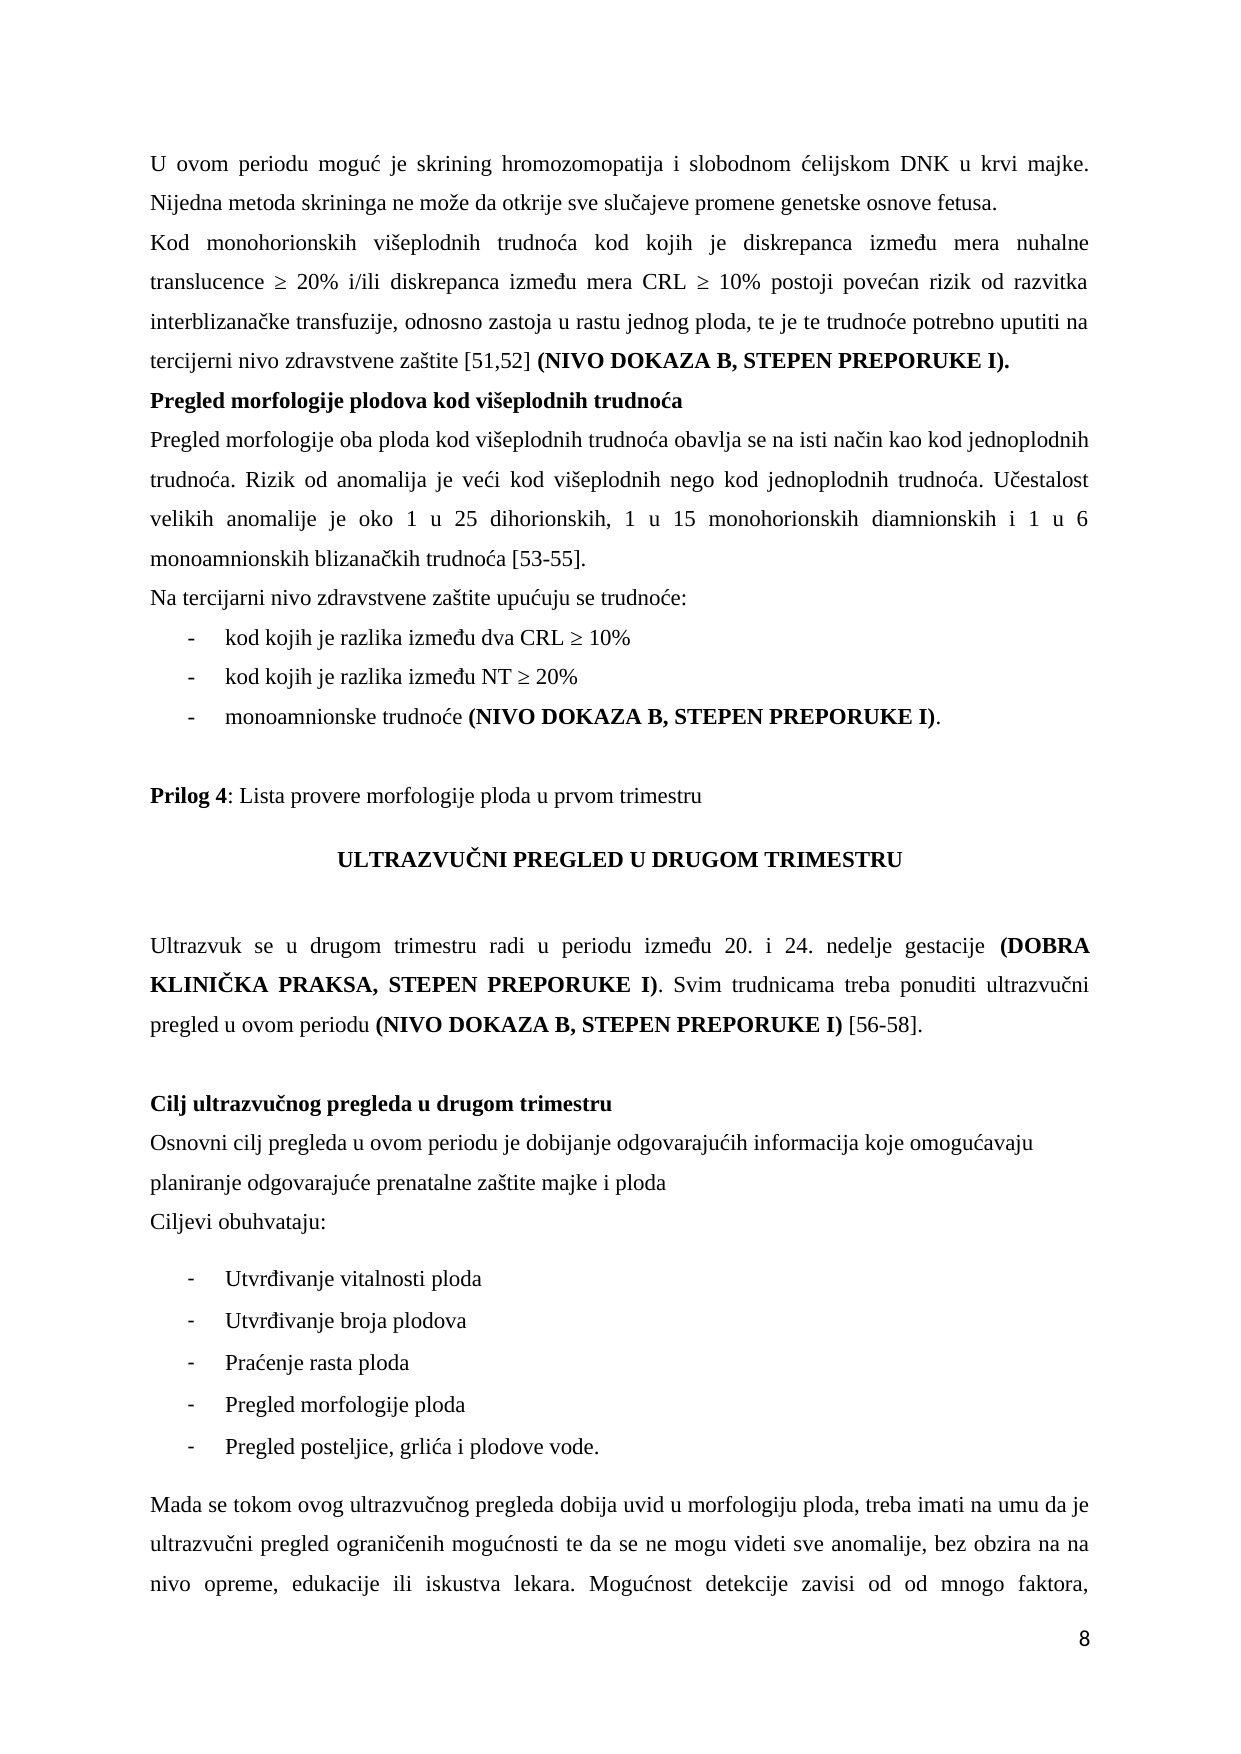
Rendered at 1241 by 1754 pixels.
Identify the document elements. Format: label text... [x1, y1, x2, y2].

list Praćenje rasta ploda [187, 1348, 1090, 1376]
text Prilog 4: Lista provere morfologije ploda u prvom trimestru [150, 782, 1090, 808]
text Cilj ultrazvučnog pregleda u drugom trimestru [150, 1090, 1090, 1116]
text Kod monohorionskih višeplodnih trudnoća kod kojih je diskrepanca između mera nuhalne translucence ≥ 20% i/ili diskrepanca između mera CRL ≥ 10% postoji povećan rizik od razvitka interblizanačke transfuzije, odnosno zastoja u rastu jednog ploda, te je te trudnoće potrebno uputiti na tercijerni nivo zdravstvene zaštite [51,52] (NIVO DOKAZA B, STEPEN PREPORUKE I). [150, 229, 1090, 374]
text Na tercijarni nivo zdravstvene zaštite upućuju se trudnoće: [150, 584, 1090, 611]
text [150, 1491, 1090, 1596]
text Pregled morfologije oba ploda kod višeplodnih trudnoća obavlja se na isti način kao kod jednoplodnih trudnoća. Rizik od anomalija je veći kod višeplodnih nego kod jednoplodnih trudnoća. Učestalost velikih anomalije je oko 1 u 25 dihorionskih, 1 u 15 monohorionskih diamnionskih i 1 u 6 monoamnionskih blizanačkih trudnoća [53-55]. [150, 426, 1090, 571]
subtitle ULTRAZVUČNI PREGLED U DRUGOM TRIMESTRU [150, 846, 1090, 872]
list Utvrđivanje broja plodova [187, 1306, 1090, 1334]
text Ciljevi obuhvataju: [150, 1208, 1090, 1235]
list Utvrđivanje vitalnosti ploda [187, 1264, 1090, 1292]
text Ultrazvuk se u drugom trimestru radi u periodu između 20. i 24. nedelje gestacije (DOBRA KLINIČKA PRAKSA, STEPEN PREPORUKE I). Svim trudnicama treba ponuditi ultrazvučni pregled u ovom periodu (NIVO DOKAZA B, STEPEN PREPORUKE I) [56-58]. [150, 932, 1090, 1037]
list Pregled morfologije ploda [187, 1390, 1090, 1418]
text Pregled morfologije plodova kod višeplodnih trudnoća [150, 387, 1090, 413]
text U ovom periodu moguć je skrining hromozomopatija i slobodnom ćelijskom DNK u krvi majke. Nijedna metoda skrininga ne može da otkrije sve slučajeve promene genetske osnove fetusa. [150, 150, 1090, 216]
list kod kojih je razlika između NT ≥ 20% [187, 663, 1090, 689]
list Pregled posteljice, grlića i plodove vode. [187, 1432, 1090, 1460]
text Osnovni cilj pregleda u ovom periodu je dobijanje odgovarajućih informacija koje omogućavaju planiranje odgovarajuće prenatalne zaštite majke i ploda [150, 1129, 1090, 1195]
list monoamnionske trudnoće (NIVO DOKAZA B, STEPEN PREPORUKE I). [187, 703, 1090, 729]
list kod kojih je razlika između dva CRL ≥ 10% [187, 624, 1090, 650]
